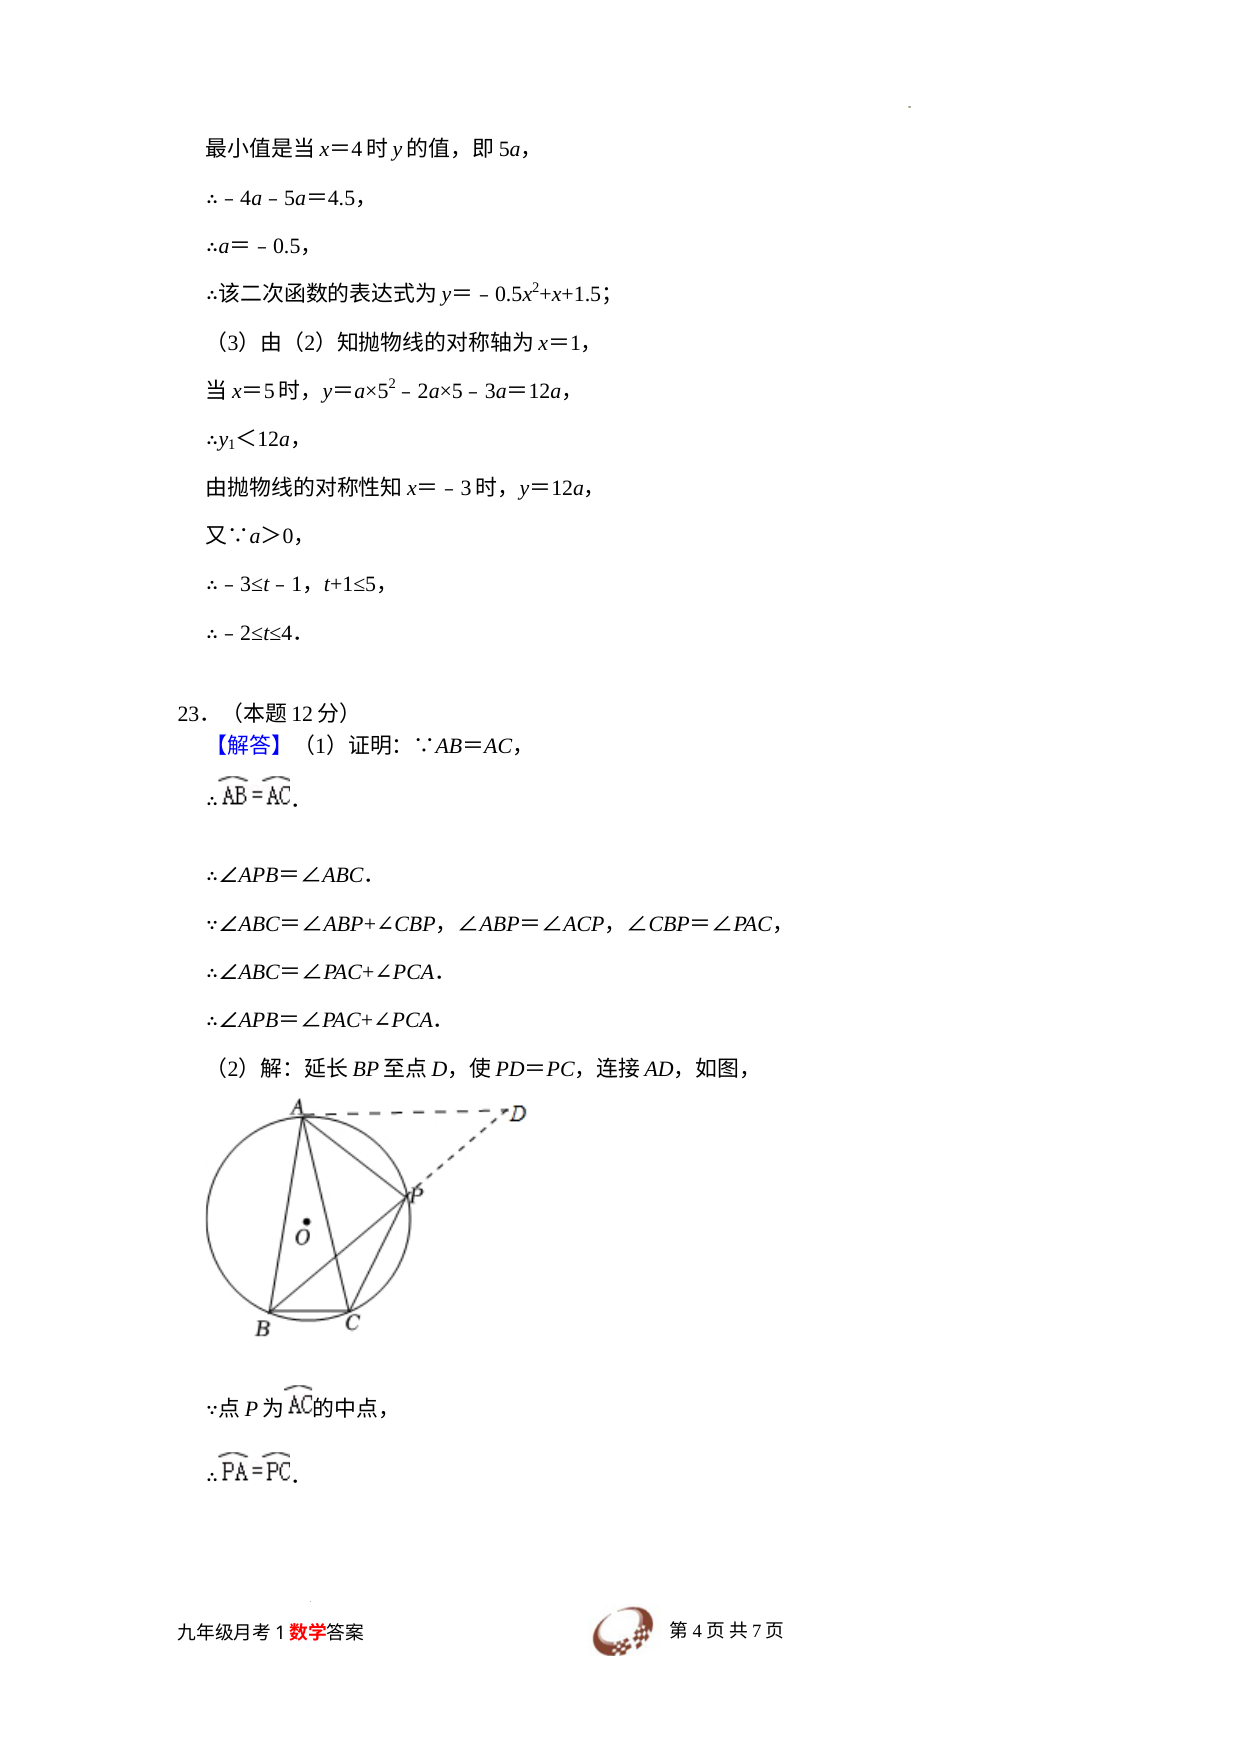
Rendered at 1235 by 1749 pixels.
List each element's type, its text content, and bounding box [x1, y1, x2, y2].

text 由抛物线的对称性知x＝﹣3时，y＝12a， [206, 469, 1028, 502]
text 当x＝5时，y＝a×52﹣2a×5﹣3a＝12a， [206, 373, 1028, 405]
picture [218, 1452, 290, 1484]
text ∴a＝﹣0.5， [206, 228, 1028, 260]
text ∴该二次函数的表达式为y＝﹣0.5x2+x+1.5； [206, 276, 1028, 308]
text （2）解：延长BP至点D，使PD＝PC，连接AD，如图， [206, 1050, 1028, 1083]
text ∴﹣4a﹣5a＝4.5， [206, 179, 1028, 212]
text ∴y1＜12a， [206, 421, 1028, 453]
text 【解答】（1）证明：∵AB＝AC， [206, 728, 1028, 760]
text ∴∠ABC＝∠PAC+∠PCA． [206, 953, 1028, 986]
text ∴﹣2≤t≤4． [206, 614, 1028, 647]
text ∴∠APB＝∠ABC． [206, 857, 1028, 889]
text 又∵a＞0， [206, 518, 1028, 550]
picture [284, 1385, 313, 1417]
text ∴∠APB＝∠PAC+∠PCA． [206, 1002, 1028, 1034]
text 最小值是当x＝4时y的值，即5a， [206, 131, 1028, 163]
picture [584, 1603, 661, 1665]
text （3）由（2）知抛物线的对称轴为x＝1， [206, 324, 1028, 357]
text 23．（本题12分） [177, 695, 1028, 728]
text ∴﹣3≤t﹣1，t+1≤5， [206, 566, 1028, 598]
text ∵点P为的中点， [206, 1371, 1028, 1436]
text ∵∠ABC＝∠ABP+∠CBP，∠ABP＝∠ACP，∠CBP＝∠PAC， [206, 905, 1028, 938]
picture [218, 776, 290, 808]
text ∴． [206, 1452, 1028, 1517]
text ∴． [206, 776, 1028, 841]
picture [205, 1098, 531, 1341]
